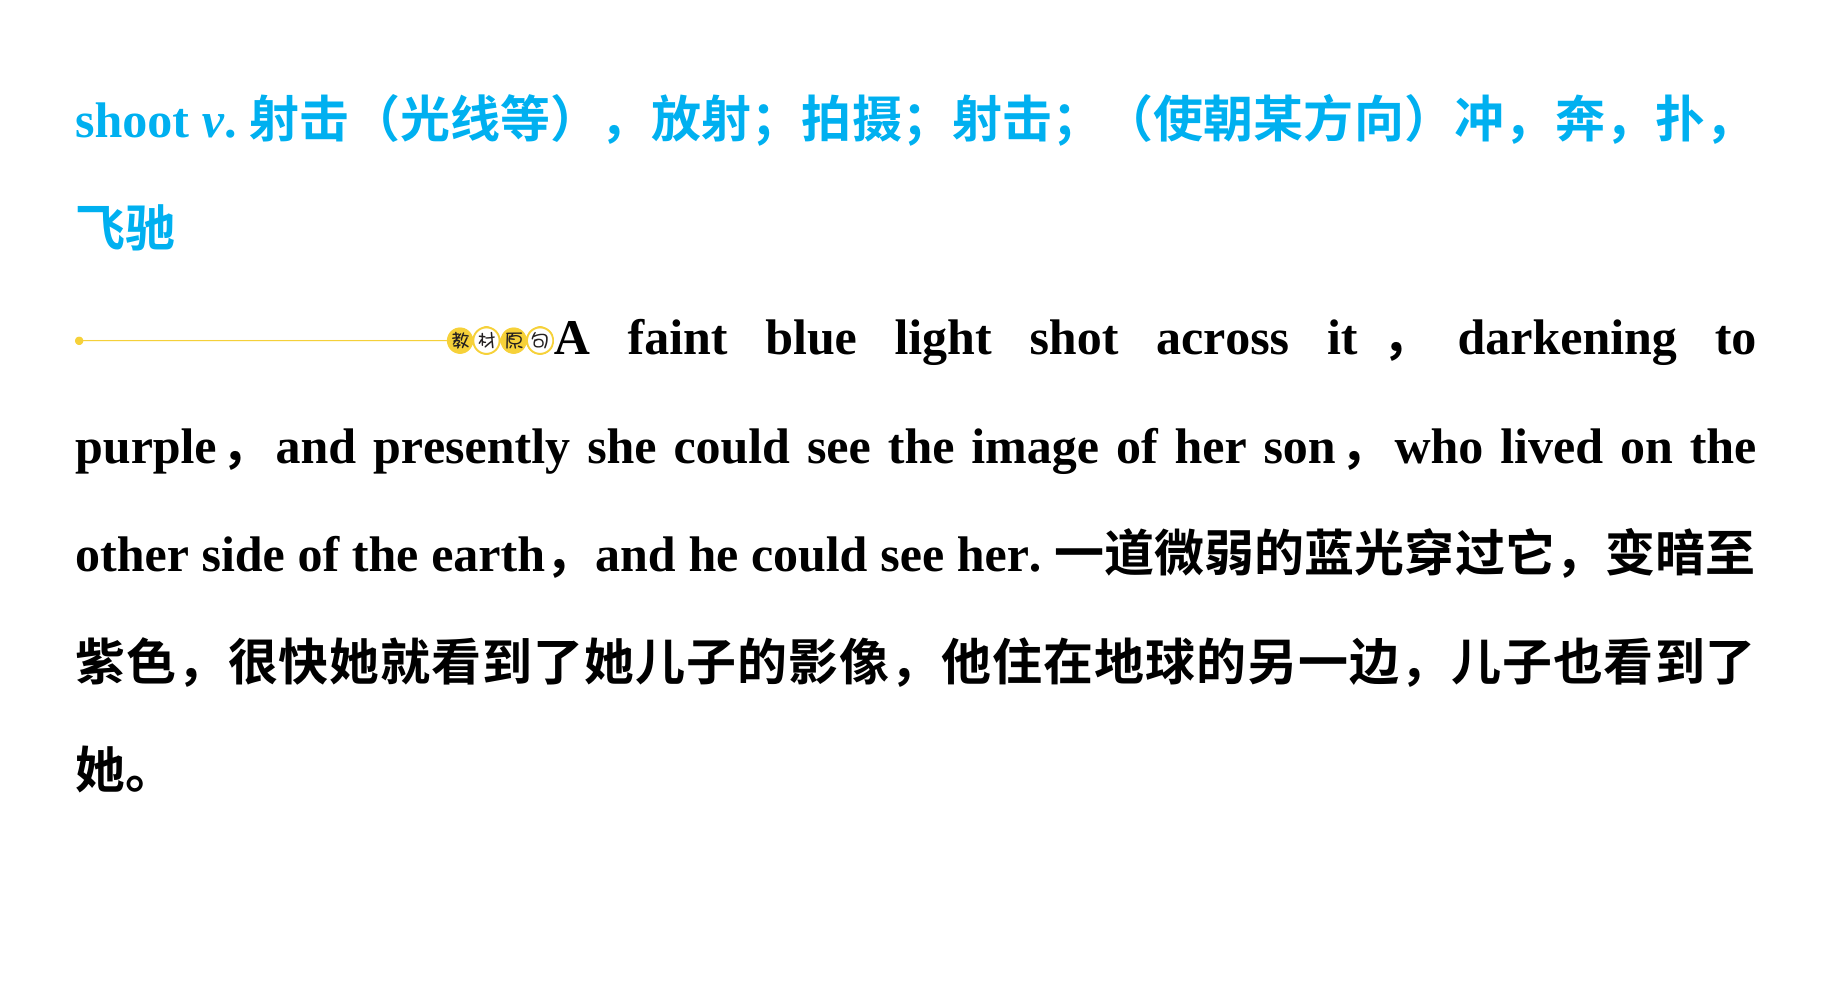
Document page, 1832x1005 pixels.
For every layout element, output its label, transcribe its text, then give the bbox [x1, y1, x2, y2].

text A faint blue light shot across it，darkening to purple，and presently she could see the image of her son，who lived on the other side of the earth，and he could see her. 一道微弱的蓝光穿过它，变暗至紫色，很快她就看到了她儿子的影像，他住在地球的另一边，儿子也看到了她。 [75, 297, 1756, 803]
picture [75, 326, 554, 355]
text shoot v. 射击（光线等），放射；拍摄；射击；（使朝某方向）冲，奔，扑，飞驰 [75, 79, 1756, 261]
